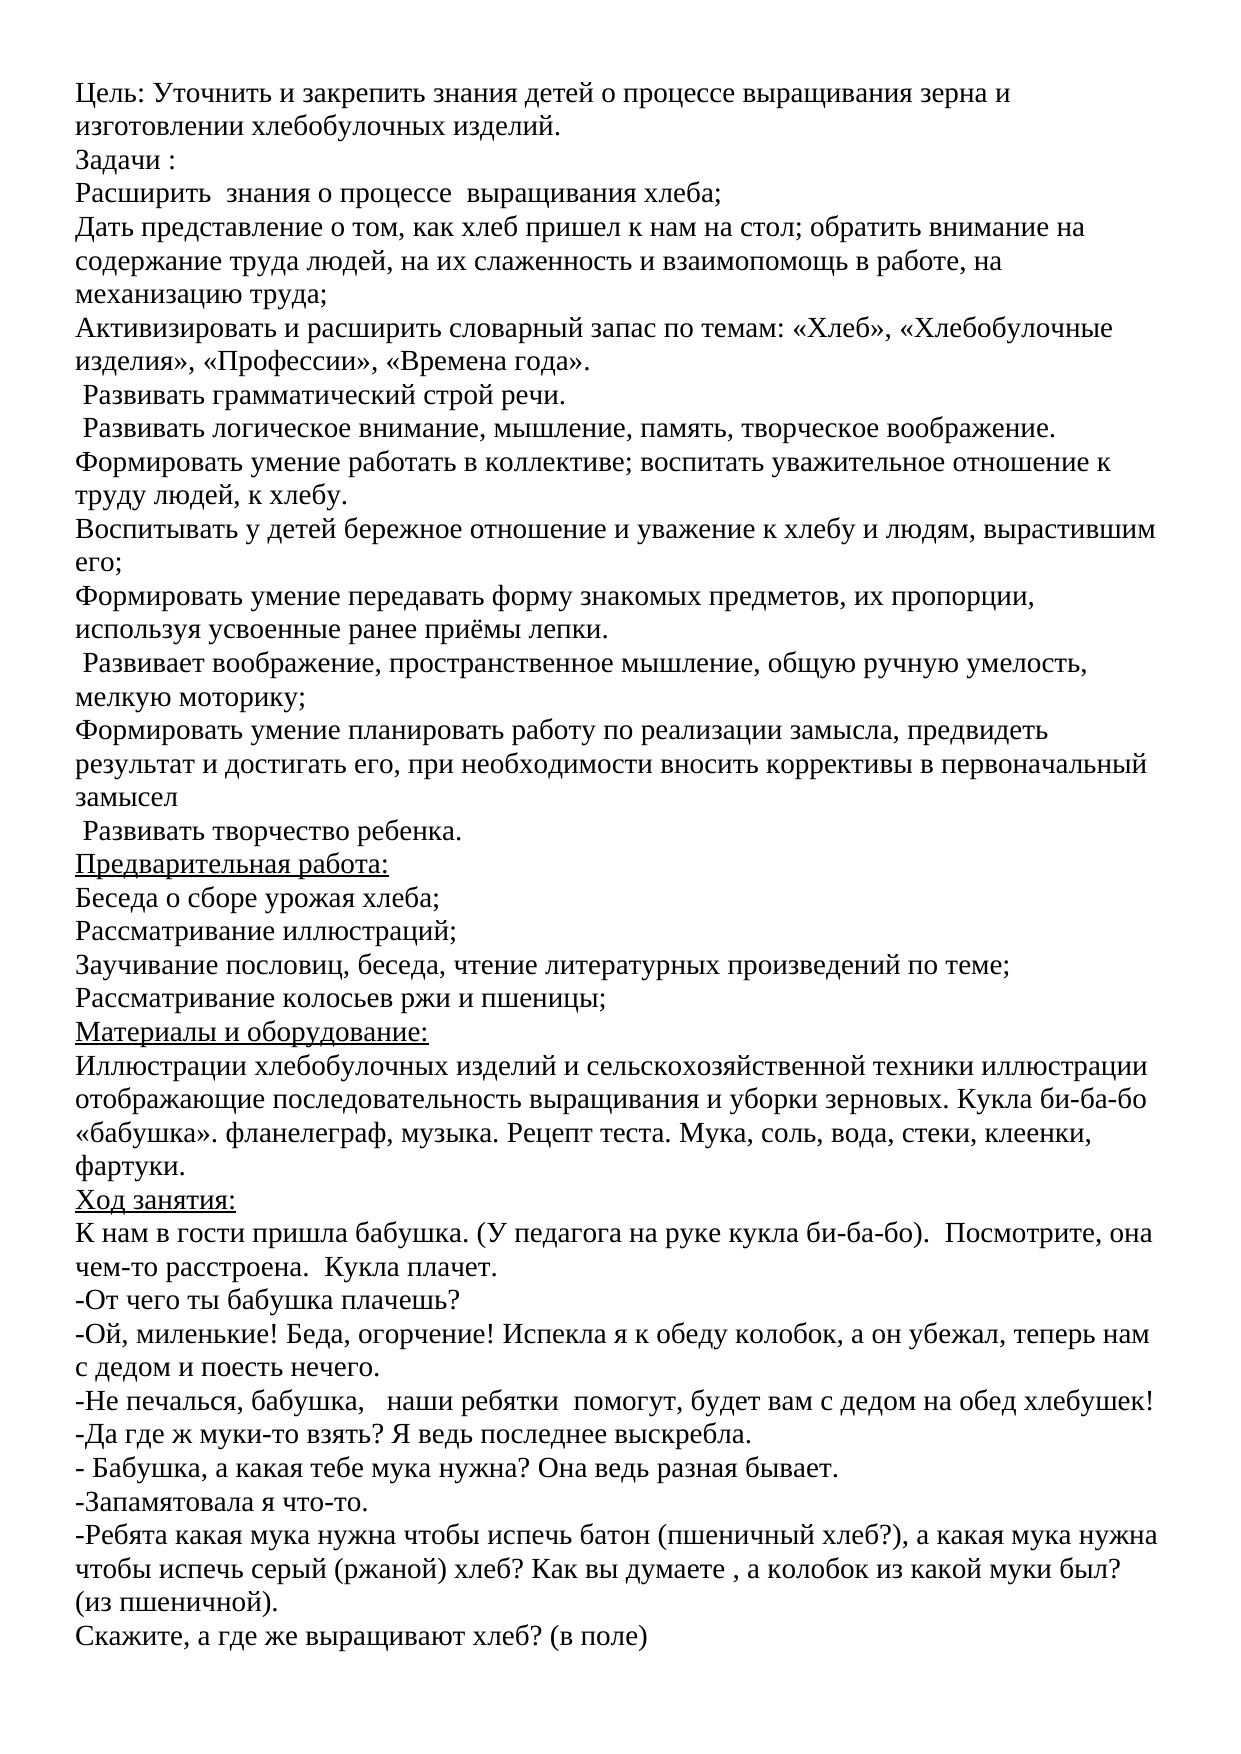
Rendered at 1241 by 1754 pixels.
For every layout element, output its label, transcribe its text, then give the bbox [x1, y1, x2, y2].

text Формировать умение передавать форму знакомых предметов, их пропорции, используя усвоенные ранее приёмы лепки. [75, 578, 1165, 645]
text Формировать умение планировать работу по реализации замысла, предвидеть результат и достигать его, при необходимости вносить коррективы в первоначальный замысел [75, 712, 1165, 813]
text Задачи : [75, 142, 1165, 176]
text Иллюстрации хлебобулочных изделий и сельскохозяйственной техники иллюстрации отображающие последовательность выращивания и уборки зерновых. Кукла би-ба-бо «бабушка». фланелеграф, музыка. Рецепт теста. Мука, соль, вода, стеки, клеенки, фартуки. [75, 1048, 1165, 1182]
text -Да где ж муки-то взять? Я ведь последнее выскребла. [75, 1417, 1165, 1450]
text Беседа о сборе урожая хлеба; [75, 880, 1165, 913]
text -Ребята какая мука нужна чтобы испечь батон (пшеничный хлеб?), а какая мука нужна чтобы испечь серый (ржаной) хлеб? Как вы думаете , а колобок из какой муки был? (из пшеничной). [75, 1517, 1165, 1618]
text Развивать логическое внимание, мышление, память, творческое воображение. [75, 410, 1165, 444]
text Материалы и оборудование: [75, 1014, 1165, 1048]
text Скажите, а где же выращивают хлеб? (в поле) [75, 1618, 1165, 1651]
text Формировать умение работать в коллективе; воспитать уважительное отношение к труду людей, к хлебу. [75, 444, 1165, 511]
text Рассматривание иллюстраций; [75, 913, 1165, 947]
text Воспитывать у детей бережное отношение и уважение к хлебу и людям, вырастившим его; [75, 511, 1165, 578]
text Активизировать и расширить словарный запас по темам: «Хлеб», «Хлебобулочные изделия», «Профессии», «Времена года». [75, 310, 1165, 377]
text -Ой, миленькие! Беда, огорчение! Испекла я к обеду колобок, а он убежал, теперь нам с дедом и поесть нечего. [75, 1316, 1165, 1383]
text Развивает воображение, пространственное мышление, общую ручную умелость, мелкую моторику; [75, 645, 1165, 712]
text Развивать грамматический строй речи. [75, 377, 1165, 410]
text Ход занятия: [75, 1182, 1165, 1215]
text Развивать творчество ребенка. [75, 813, 1165, 846]
text Предварительная работа: [75, 846, 1165, 880]
text К нам в гости пришла бабушка. (У педагога на руке кукла би-ба-бо). Посмотрите, она чем-то расстроена. Кукла плачет. [75, 1215, 1165, 1282]
text -Не печалься, бабушка, наши ребятки помогут, будет вам с дедом на обед хлебушек! [75, 1383, 1165, 1417]
text -Запамятовала я что-то. [75, 1484, 1165, 1517]
text Заучивание пословиц, беседа, чтение литературных произведений по теме; Рассматривание колосьев ржи и пшеницы; [75, 947, 1165, 1014]
text Расширить знания о процессе выращивания хлеба; [75, 176, 1165, 209]
text - Бабушка, а какая тебе мука нужна? Она ведь разная бывает. [75, 1450, 1165, 1484]
text Дать представление о том, как хлеб пришел к нам на стол; обратить внимание на содержание труда людей, на их слаженность и взаимопомощь в работе, на механизацию труда; [75, 209, 1165, 310]
text Цель: Уточнить и закрепить знания детей о процессе выращивания зерна и изготовлении хлебобулочных изделий. [75, 75, 1165, 142]
text -От чего ты бабушка плачешь? [75, 1282, 1165, 1316]
